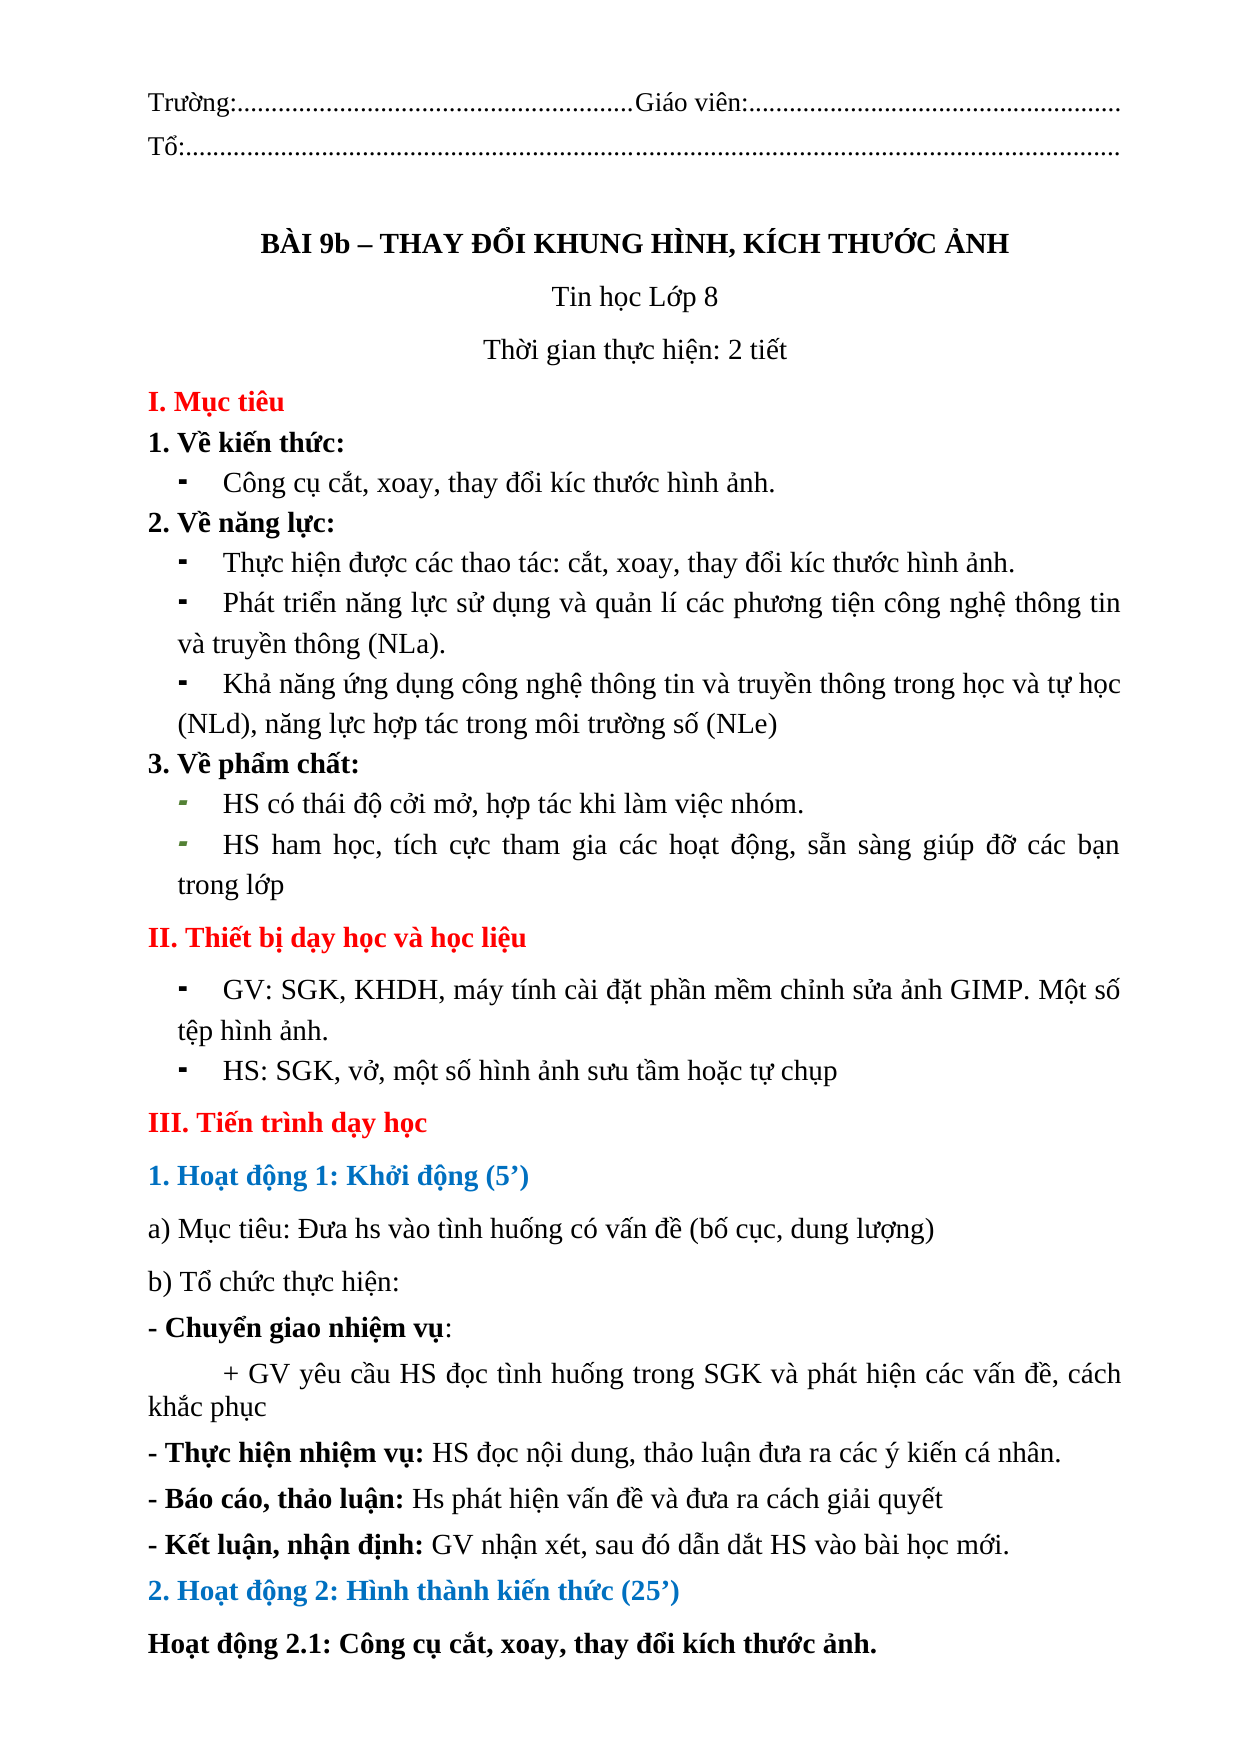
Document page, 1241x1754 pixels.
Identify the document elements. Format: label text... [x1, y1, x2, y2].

list HS ham học, tích cực tham gia các hoạt động, sẵn sàng giúp đỡ các bạn trong lớp [177, 827, 1122, 901]
text 1. Về kiến thức: [148, 425, 1122, 458]
text I. Mục tiêu [148, 384, 1122, 418]
text - Báo cáo, thảo luận: Hs phát hiện vấn đề và đưa ra cách giải quyết [148, 1481, 1122, 1515]
list Phát triển năng lực sử dụng và quản lí các phương tiện công nghệ thông tin và truyền thông (NLa). [177, 586, 1122, 659]
list HS: SGK, vở, một số hình ảnh sưu tầm hoặc tự chụp [177, 1053, 1122, 1086]
list GV: SGK, KHDH, máy tính cài đặt phần mềm chỉnh sửa ảnh GIMP. Một số tệp hình ảnh. [177, 972, 1122, 1046]
text Tin học Lớp 8 [148, 279, 1122, 313]
list HS có thái độ cởi mở, hợp tác khi làm việc nhóm. [177, 787, 1122, 820]
text Trường: Giáo viên: [148, 86, 1122, 117]
text + GV yêu cầu HS đọc tình huống trong SGK và phát hiện các vấn đề, cách khắc phục [148, 1356, 1122, 1423]
text III. Tiến trình dạy học [148, 1106, 1122, 1139]
list Khả năng ứng dụng công nghệ thông tin và truyền thông trong học và tự học (NLd), năng lực hợp tác trong môi trường số (NLe) [177, 666, 1122, 740]
text - Thực hiện nhiệm vụ: HS đọc nội dung, thảo luận đưa ra các ý kiến cá nhân. [148, 1435, 1122, 1469]
list Công cụ cắt, xoay, thay đổi kíc thước hình ảnh. [177, 465, 1122, 498]
text II. Thiết bị dạy học và học liệu [148, 920, 1122, 953]
text a) Mục tiêu: Đưa hs vào tình huống có vấn đề (bố cục, dung lượng) [148, 1211, 1122, 1244]
text 2. Hoạt động 2: Hình thành kiến thức (25’) [148, 1573, 1122, 1607]
text Tổ: [148, 130, 1122, 161]
text BÀI 9b – THAY ĐỔI KHUNG HÌNH, KÍCH THƯỚC ẢNH [148, 226, 1122, 260]
text - Chuyển giao nhiệm vụ: [148, 1310, 1122, 1343]
list 2. Về năng lực: [148, 505, 1122, 539]
text Thời gian thực hiện: 2 tiết [148, 332, 1122, 365]
text 1. Hoạt động 1: Khởi động (5’) [148, 1158, 1122, 1192]
list Thực hiện được các thao tác: cắt, xoay, thay đổi kíc thước hình ảnh. [177, 545, 1122, 579]
text b) Tổ chức thực hiện: [148, 1264, 1122, 1297]
text - Kết luận, nhận định: GV nhận xét, sau đó dẫn dắt HS vào bài học mới. [148, 1527, 1122, 1561]
text 3. Về phẩm chất: [148, 746, 1122, 780]
text Hoạt động 2.1: Công cụ cắt, xoay, thay đổi kích thước ảnh. [148, 1626, 1122, 1660]
